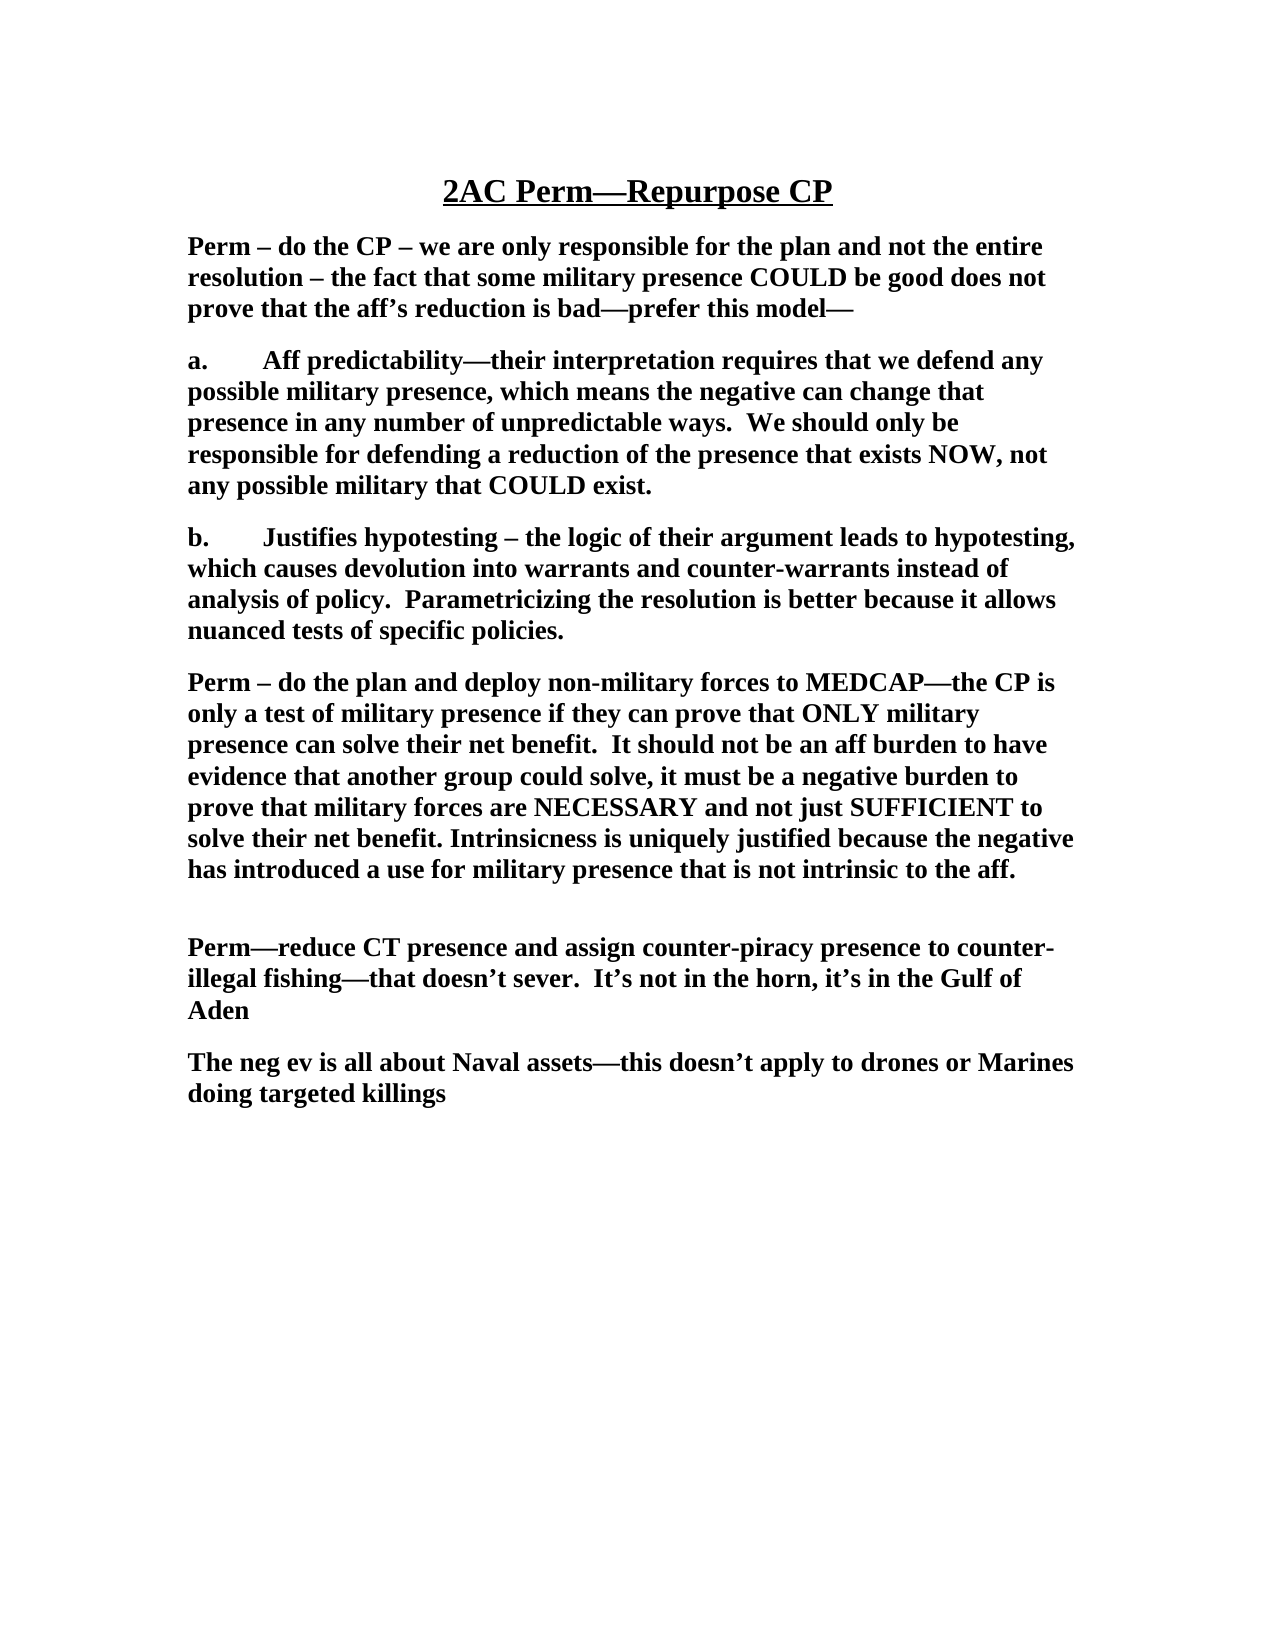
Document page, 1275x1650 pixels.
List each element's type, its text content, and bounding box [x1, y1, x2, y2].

subtitle Perm – do the CP – we are only responsible for the plan and not the entire resolution – the fact that some military presence COULD be good does not prove that the aff’s reduction is bad—prefer this model— [187, 230, 1087, 323]
subtitle b. Justifies hypotesting – the logic of their argument leads to hypotesting, which causes devolution into warrants and counter-warrants instead of analysis of policy. Parametricizing the resolution is better because it allows nuanced tests of specific policies. [187, 521, 1087, 645]
subtitle Perm—reduce CT presence and assign counter-piracy presence to counter-illegal fishing—that doesn’t sever. It’s not in the horn, it’s in the Gulf of Aden [187, 931, 1087, 1025]
subtitle The neg ev is all about Naval assets—this doesn’t apply to drones or Marines doing targeted killings [187, 1046, 1087, 1108]
subtitle Perm – do the plan and deploy non-military forces to MEDCAP—the CP is only a test of military presence if they can prove that ONLY military presence can solve their net benefit. It should not be an aff burden to have evidence that another group could solve, it must be a negative burden to prove that military forces are NECESSARY and not just SUFFICIENT to solve their net benefit. Intrinsicness is uniquely justified because the negative has introduced a use for military presence that is not intrinsic to the aff. [187, 666, 1087, 884]
subtitle a. Aff predictability—their interpretation requires that we defend any possible military presence, which means the negative can change that presence in any number of unpredictable ways. We should only be responsible for defending a reduction of the presence that exists NOW, not any possible military that COULD exist. [187, 344, 1087, 500]
subtitle 2AC Perm—Repurpose CP [187, 171, 1087, 209]
